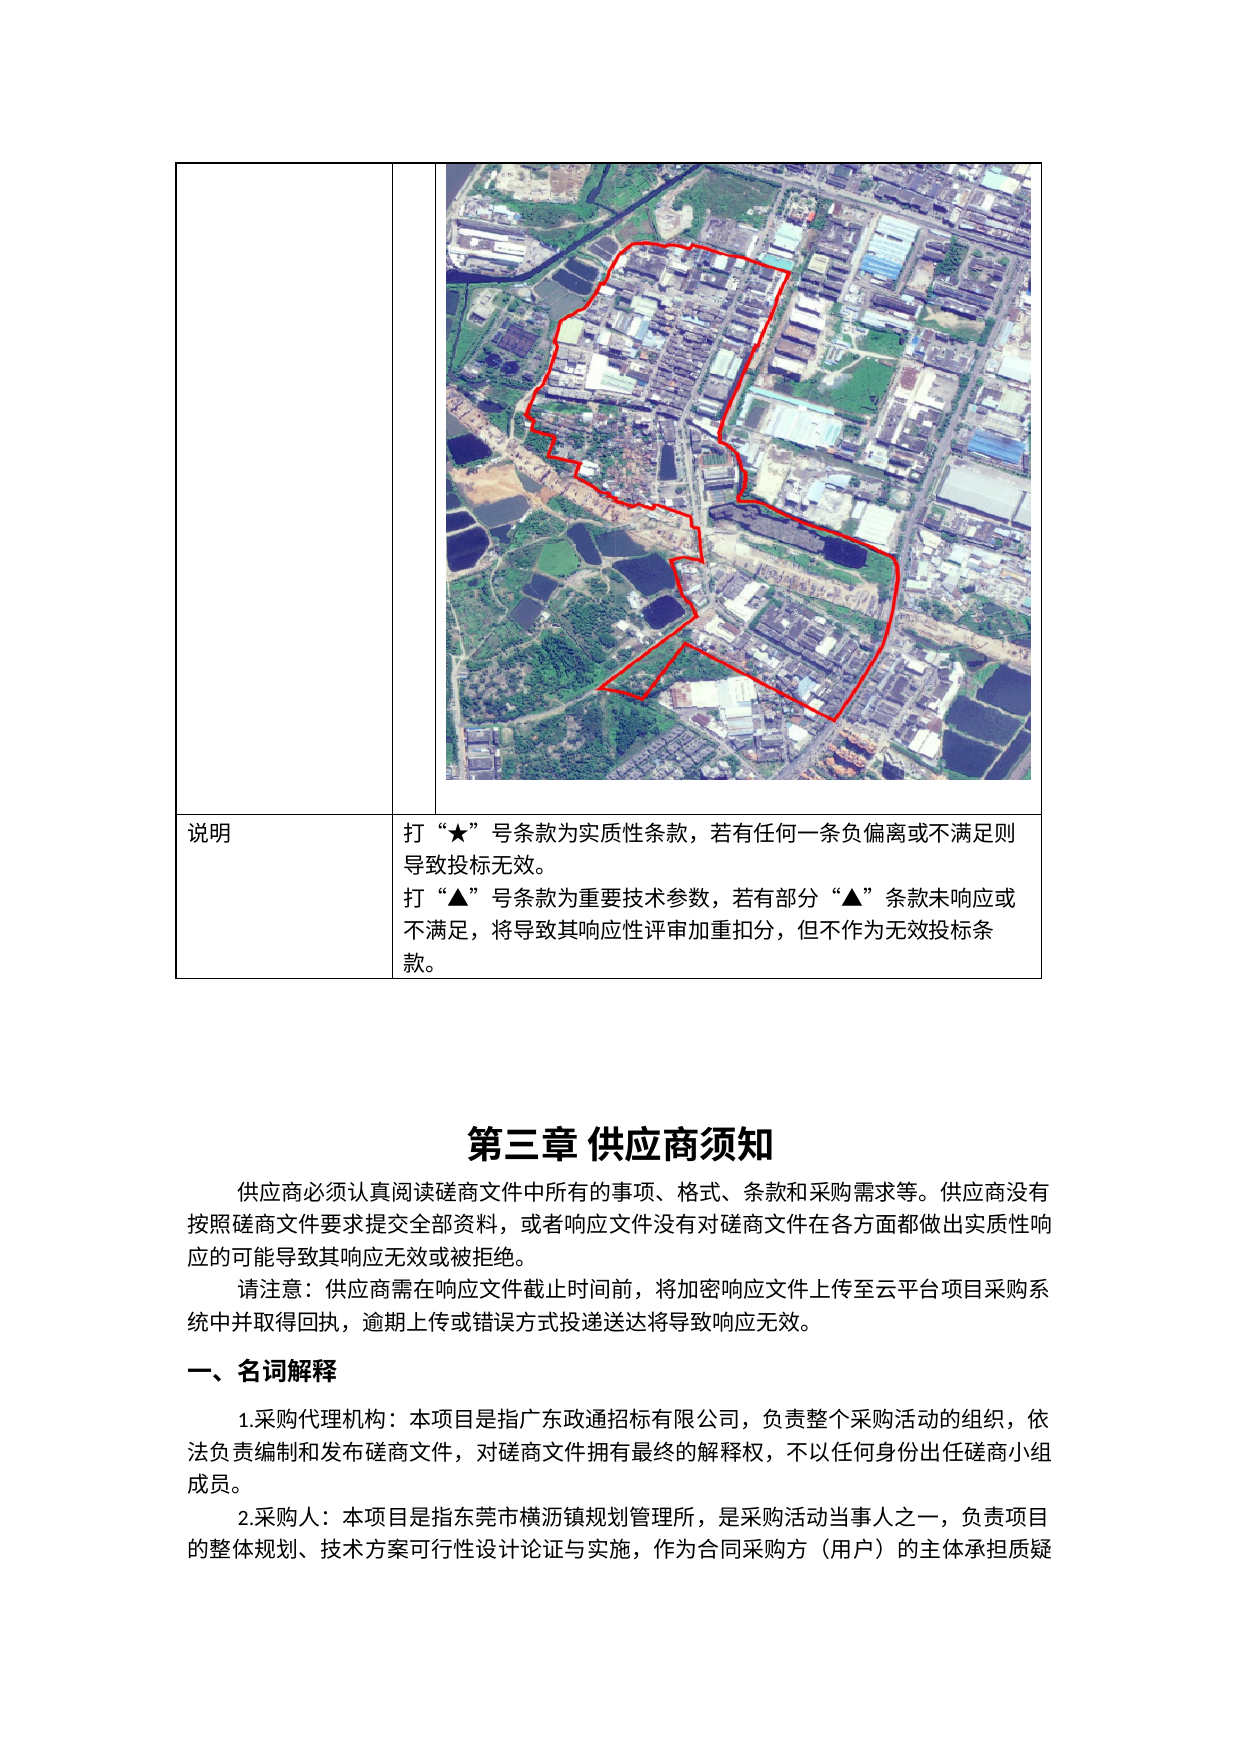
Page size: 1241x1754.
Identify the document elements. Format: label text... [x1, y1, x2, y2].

text 请注意：供应商需在响应文件截止时间前，将加密响应文件上传至云平台项目采购系统中并取得回执，逾期上传或错误方式投递送达将导致响应无效。 [187, 1272, 1053, 1337]
table_cell [177, 164, 392, 813]
table_cell 说明 [177, 815, 392, 978]
text 第三章 供应商须知 [187, 1109, 1053, 1174]
picture [446, 163, 1031, 780]
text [187, 1499, 1053, 1564]
table_cell 一、项目背景 横沥镇田头村南片区目前无控规覆盖，由于法定规划的缺失，长期影响了片区的经济发展和项目落地，也制约了横沥镇的良性发展。 为完善规划管控，横沥镇政府计划启动该片区控规编制，结合上层次规划落实片区用地功能布局、道路交通规划以及各项配套设施，以指导片区内项目建设。基于上述背景，启动本次横沥镇田头南片区控规编制工作。 二、项目范围 本项目位于横沥在田头村南部，环莞快速路两侧，北至横沥镇外经工业园，南至常平镇界，西至贝冲工业区，东至中山路，项目范围面积约60.7公顷。 三、工作内容 依据上层次规划要求，遵循相关标准和规范要求，对片区进行系统性规划设计，统筹协调项目的各类限制性因素，优化梳理片区交通组织、完善服务配套，提高城市品质。主要工作内容分为三部分： 1、控规编制 根据国家、省、市相关规范和标准要求，完善片区控规编制工作，主要包括项目编制背景、上层次规划要求解读、用地功能布局、道路交通规划、规划影响评估等方面内容。 项目编制背景：对项目编制缘由进行阐述，提出项目的必要性和合理性； 上层次规划要求解读：对市、镇各项现行上层次规划要求进行解读，对存在冲突问题提出相关解决方案； 用地功能布局：根据上层次规划要求落实片区内用地功能，并进行相关规划说明； 道路交通规划：衔接现状，依据上层次规划落实片区周边骨架路网，并对内部道路进行梳理，以支撑片区开发。 规划影响评估：对片区规划落实后对公共服务、交通、市政等各方面承载能力进行评估，确保规划方案可行。 2、交通专项规划 为完善片区道路和各项交通设施规划布局，满足片区开发需求，对片区及周边道路交通进行专项研究，在现状研判的基础上，结合相关规划提出道路交通网络和各项交通设施优化建议，并对规划道路交通承载能力进行定量评估。 3、市政基础设施专项规划 为满足片区给水、雨水、污水、电力、通信、燃气等各项市政基础设施需求，对片区市政基础设施进行专项研究，在现状各项设施供给能力，管线建设进行研判基础上，结合相关规划提出各项设施及相关管线优化措施，以满足片区开发需求。 4、公共服务设施专项规划 结合片区新增人口需求，对片区公共服务涉及进行专项评估，结合相关审查要求，主要评估片区教育、医疗、文化、体育、社区商业、开敞空间等各项设施承载能力，确保片区各项规划公共服务设施满足新增人口需求。 四、成果要求 项目成果主要包括以下内容： 成果具体要求如下： 1、成果文本应准确、完整地阐述研究范围、数据统计分析，完整地阐述目的、要求、内容所提到的相关内容； 2、图纸必须做到清晰、完整、尺寸齐全、准确，同类图纸规格应尽量统一； 3、研究成果应符合国家或本省、市相关的法律、法规、条例、规范、标准等； 4、全部设计成果均应制作计算机文件，文本文件采用Microsoft office2003或以上的格式文件，图形文件采用ArcGIS格式文件或符合数据库要求的标准矢量CAD格式 、JPG格式。 五、编制周期 编制工作分步统筹组织，先行开展东座雍景花园项目红线范围内控制编制、方案设计等工作，剩余区域待横沥镇国土空间规划理顺范围内相关用地指标后，启动控规编制。根据本项目工作内容，编制工作6个月内完成。 1、规划方案编制阶段 成交人根据采购人提供的资料，项目诉求，进行现状调研、规划解读、发展判断、城市设计、交通及市政研究、控规调整论证、总规完善说明、地块包装研究，形成调整报告。约8周内完成。 2、镇街审查阶段：调整报告报镇规划所审查后，上报镇党委会议审查，约4周内完成。 3、松山湖自然资源局审查：系统申报、业务科室技术审查、分管领导会审议，约4周内完成。 4、批前公示：为期一个月。 5、规委会审议：公示结束，公众意见（若有）处理完毕后，即可报送市控规委员会审议，一般每月一次。 6、批后公告：项目通过规委审议并获市政府批复通过后，公告备案实施。 注：以上时间不包括市主管部门审查中提出修改意见反复修改的时间。 六、本项目规划范围示意图 [436, 164, 1041, 813]
table_cell 1 [393, 164, 435, 813]
table_cell 打“★”号条款为实质性条款，若有任何一条负偏离或不满足则导致投标无效。 打“▲”号条款为重要技术参数，若有部分“▲”条款未响应或不满足，将导致其响应性评审加重扣分，但不作为无效投标条款。 [393, 815, 1041, 978]
text 供应商必须认真阅读磋商文件中所有的事项、格式、条款和采购需求等。供应商没有按照磋商文件要求提交全部资料，或者响应文件没有对磋商文件在各方面都做出实质性响应的可能导致其响应无效或被拒绝。 [187, 1174, 1053, 1272]
text 1.采购代理机构：本项目是指广东政通招标有限公司，负责整个采购活动的组织，依法负责编制和发布磋商文件，对磋商文件拥有最终的解释权，不以任何身份出任磋商小组成员。 [187, 1402, 1053, 1499]
text 一、名词解释 [187, 1337, 1053, 1402]
